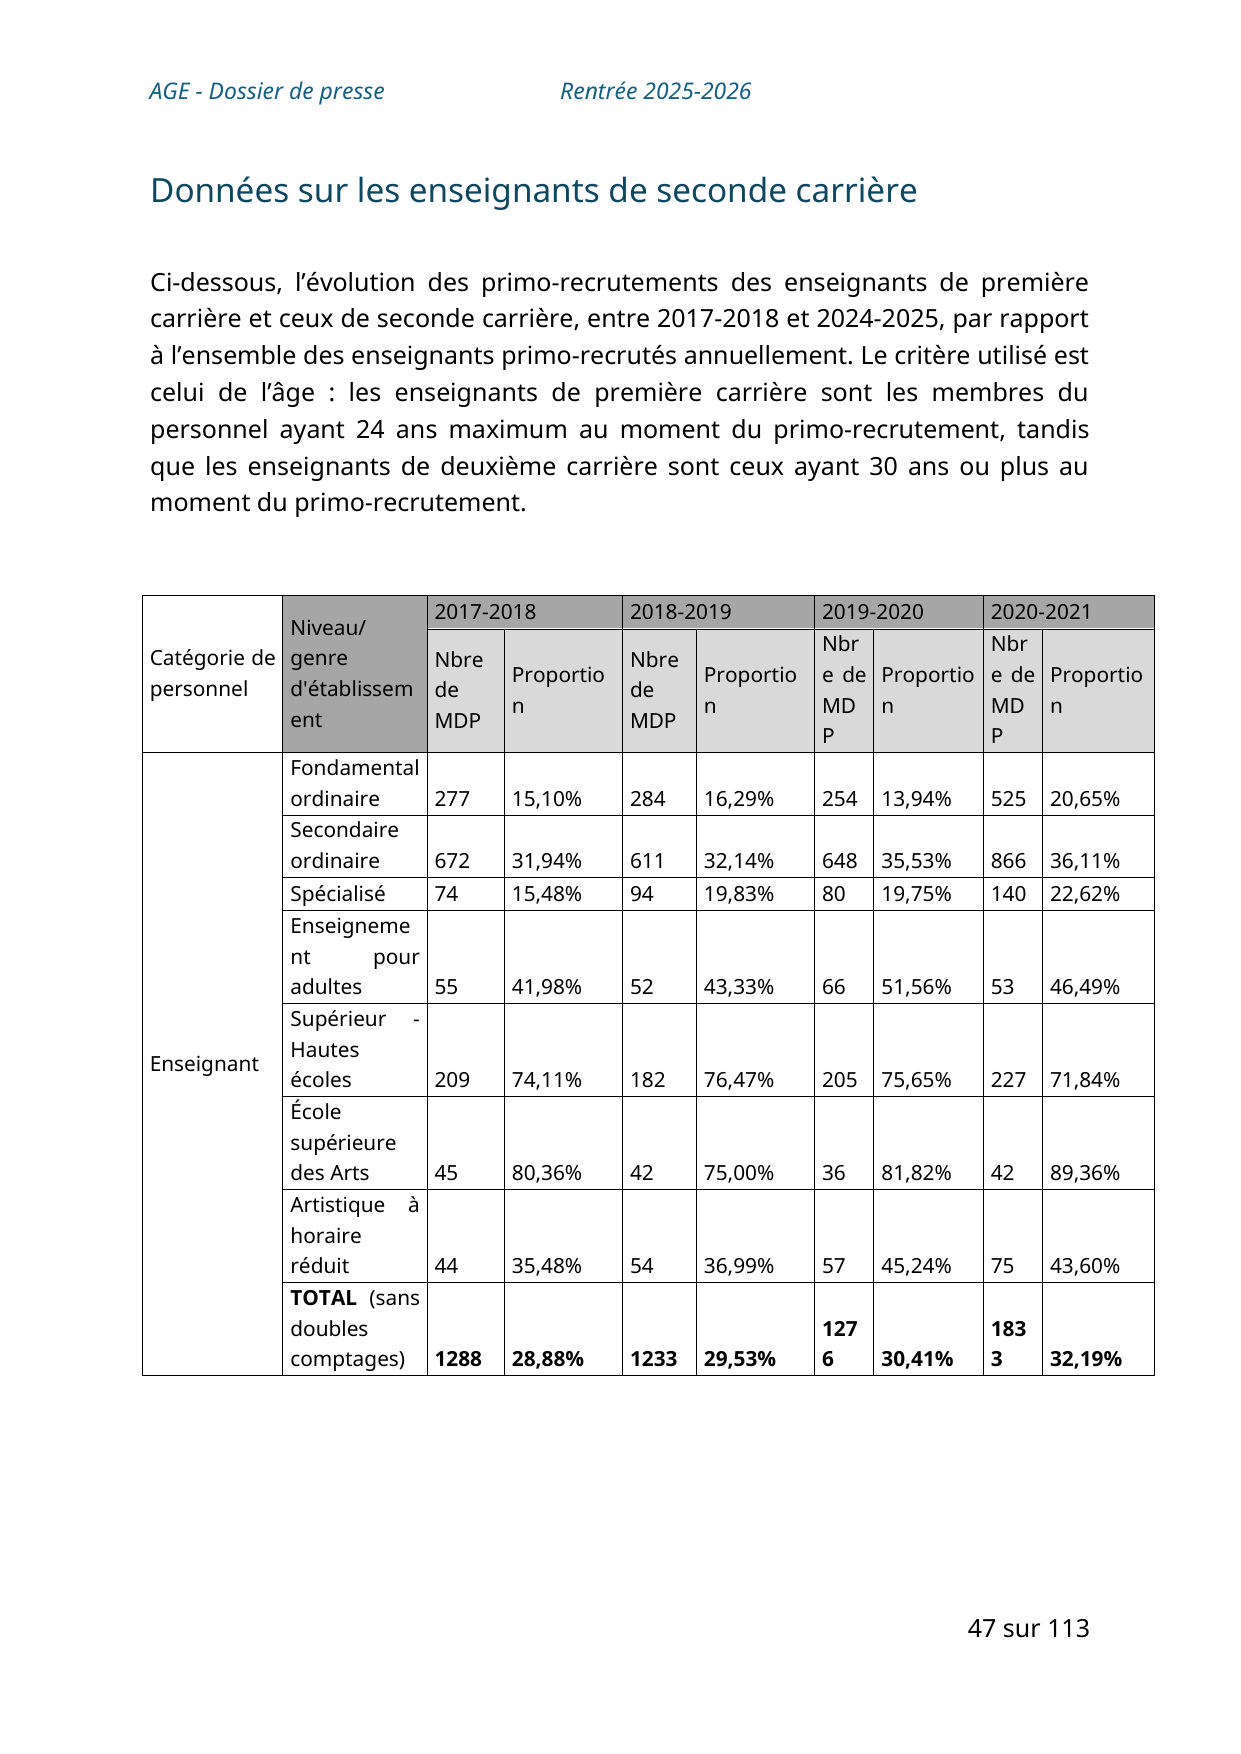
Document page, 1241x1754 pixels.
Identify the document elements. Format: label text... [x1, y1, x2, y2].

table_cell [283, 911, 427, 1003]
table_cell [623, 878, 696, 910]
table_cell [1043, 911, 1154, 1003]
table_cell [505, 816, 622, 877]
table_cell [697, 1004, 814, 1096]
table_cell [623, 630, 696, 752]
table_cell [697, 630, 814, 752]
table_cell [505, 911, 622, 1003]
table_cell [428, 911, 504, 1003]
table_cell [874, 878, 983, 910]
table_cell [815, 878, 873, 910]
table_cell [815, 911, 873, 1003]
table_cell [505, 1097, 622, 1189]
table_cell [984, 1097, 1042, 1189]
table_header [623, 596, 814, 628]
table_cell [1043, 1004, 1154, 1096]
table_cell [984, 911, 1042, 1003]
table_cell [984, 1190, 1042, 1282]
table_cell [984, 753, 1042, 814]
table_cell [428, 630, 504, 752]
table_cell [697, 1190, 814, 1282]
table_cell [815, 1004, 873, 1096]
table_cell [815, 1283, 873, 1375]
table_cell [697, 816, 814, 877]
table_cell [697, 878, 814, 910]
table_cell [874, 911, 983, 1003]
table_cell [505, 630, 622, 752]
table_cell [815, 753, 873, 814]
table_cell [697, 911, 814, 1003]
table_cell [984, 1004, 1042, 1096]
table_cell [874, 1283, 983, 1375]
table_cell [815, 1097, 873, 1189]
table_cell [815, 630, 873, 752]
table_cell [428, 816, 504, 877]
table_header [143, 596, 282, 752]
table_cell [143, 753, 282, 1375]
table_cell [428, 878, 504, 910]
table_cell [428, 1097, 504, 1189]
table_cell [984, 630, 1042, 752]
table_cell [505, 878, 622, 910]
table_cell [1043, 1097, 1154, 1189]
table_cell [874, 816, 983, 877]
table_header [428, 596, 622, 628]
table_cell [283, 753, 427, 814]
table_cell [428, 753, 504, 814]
text Ci-dessous, l’évolution des primo-recrutements des enseignants de première carrière et ceux de seconde carrière, entre 2017-2018 et 2024-2025, par rapport à l’ensemble des enseignants primo-recrutés annuellement. Le critère utilisé est celui de l’âge : les enseignants de première carrière sont les membres du personnel ayant 24 ans maximum au moment du primo-recrutement, tandis que les enseignants de deuxième carrière sont ceux ayant 30 ans ou plus au moment du primo-recrutement. [150, 264, 1090, 519]
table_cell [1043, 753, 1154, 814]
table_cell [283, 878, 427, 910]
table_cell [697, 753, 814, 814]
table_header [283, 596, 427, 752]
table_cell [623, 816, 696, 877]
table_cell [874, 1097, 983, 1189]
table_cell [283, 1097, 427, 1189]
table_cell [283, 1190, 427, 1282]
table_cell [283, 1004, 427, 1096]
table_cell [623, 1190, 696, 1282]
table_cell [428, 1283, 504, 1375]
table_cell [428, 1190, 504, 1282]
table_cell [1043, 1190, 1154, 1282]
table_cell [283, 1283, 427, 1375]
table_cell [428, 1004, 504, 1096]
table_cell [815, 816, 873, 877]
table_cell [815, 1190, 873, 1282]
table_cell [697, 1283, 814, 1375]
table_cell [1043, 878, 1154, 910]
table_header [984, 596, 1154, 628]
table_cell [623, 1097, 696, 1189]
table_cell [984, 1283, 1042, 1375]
subtitle Données sur les enseignants de seconde carrière [150, 167, 1090, 212]
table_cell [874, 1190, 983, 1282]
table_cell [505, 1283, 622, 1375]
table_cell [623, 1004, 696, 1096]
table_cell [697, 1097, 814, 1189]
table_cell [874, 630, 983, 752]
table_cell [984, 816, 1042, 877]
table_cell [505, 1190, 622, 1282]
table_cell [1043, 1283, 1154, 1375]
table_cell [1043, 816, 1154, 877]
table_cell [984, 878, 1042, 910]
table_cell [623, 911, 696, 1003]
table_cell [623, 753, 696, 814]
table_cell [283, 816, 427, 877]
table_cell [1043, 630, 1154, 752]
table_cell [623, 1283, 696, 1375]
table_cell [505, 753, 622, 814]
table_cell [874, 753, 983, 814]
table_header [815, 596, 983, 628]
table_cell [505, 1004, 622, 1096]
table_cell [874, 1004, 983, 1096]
